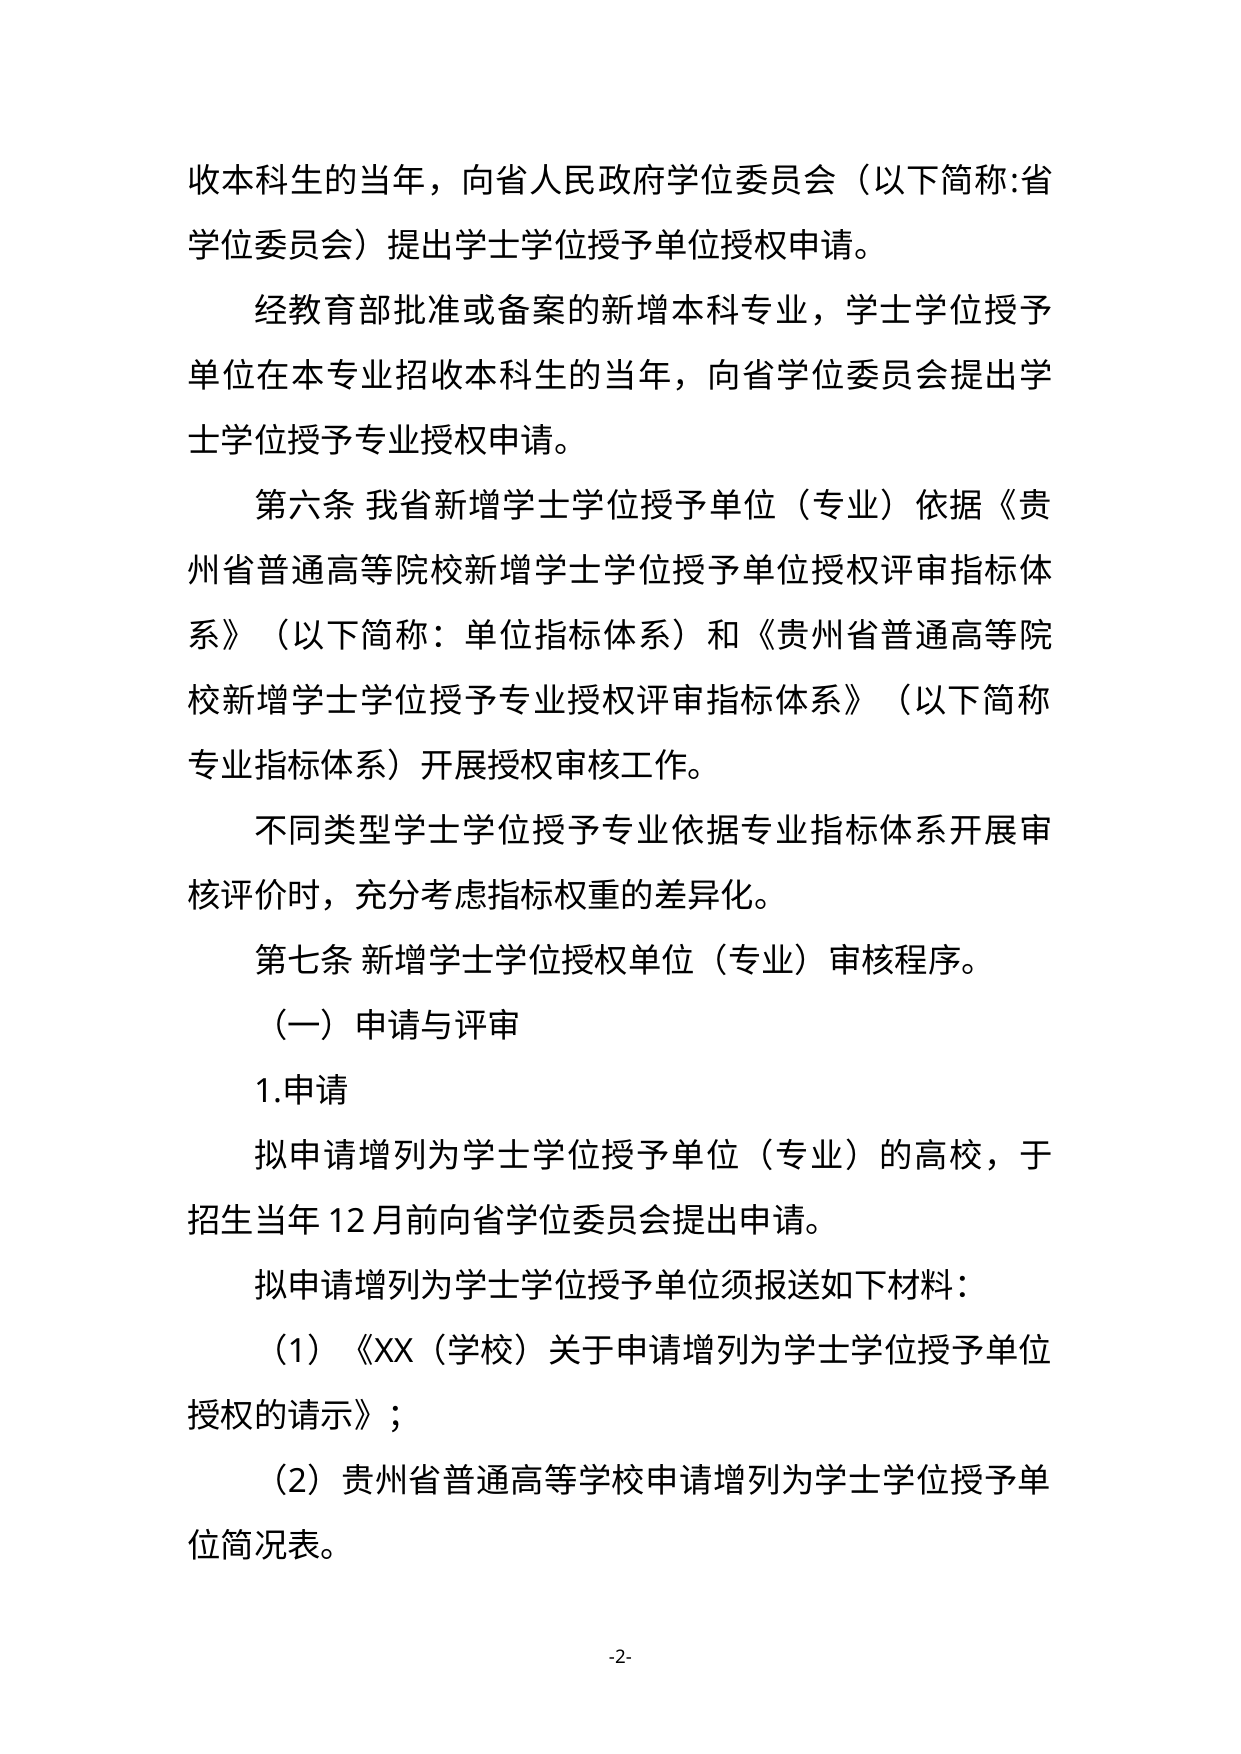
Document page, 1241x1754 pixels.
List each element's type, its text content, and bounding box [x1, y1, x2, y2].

text 拟申请增列为学士学位授予单位（专业）的高校，于招生当年12月前向省学位委员会提出申请。 [187, 1121, 1053, 1251]
text （一）申请与评审 [187, 991, 1053, 1056]
text 不同类型学士学位授予专业依据专业指标体系开展审核评价时，充分考虑指标权重的差异化。 [187, 796, 1053, 926]
text 经教育部批准或备案的新增本科专业，学士学位授予单位在本专业招收本科生的当年，向省学位委员会提出学士学位授予专业授权申请。 [187, 276, 1053, 471]
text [187, 146, 1053, 276]
text 1.申请 [187, 1056, 1053, 1121]
text 第六条 我省新增学士学位授予单位（专业）依据《贵州省普通高等院校新增学士学位授予单位授权评审指标体系》（以下简称：单位指标体系）和《贵州省普通高等院校新增学士学位授予专业授权评审指标体系》（以下简称：专业指标体系）开展授权审核工作。 [187, 471, 1053, 796]
text 拟申请增列为学士学位授予单位须报送如下材料： [187, 1251, 1053, 1316]
text 第七条 新增学士学位授权单位（专业）审核程序。 [187, 926, 1053, 991]
text （1）《XX（学校）关于申请增列为学士学位授予单位授权的请示》； [187, 1316, 1053, 1446]
text （2）贵州省普通高等学校申请增列为学士学位授予单位简况表。 [187, 1446, 1053, 1576]
